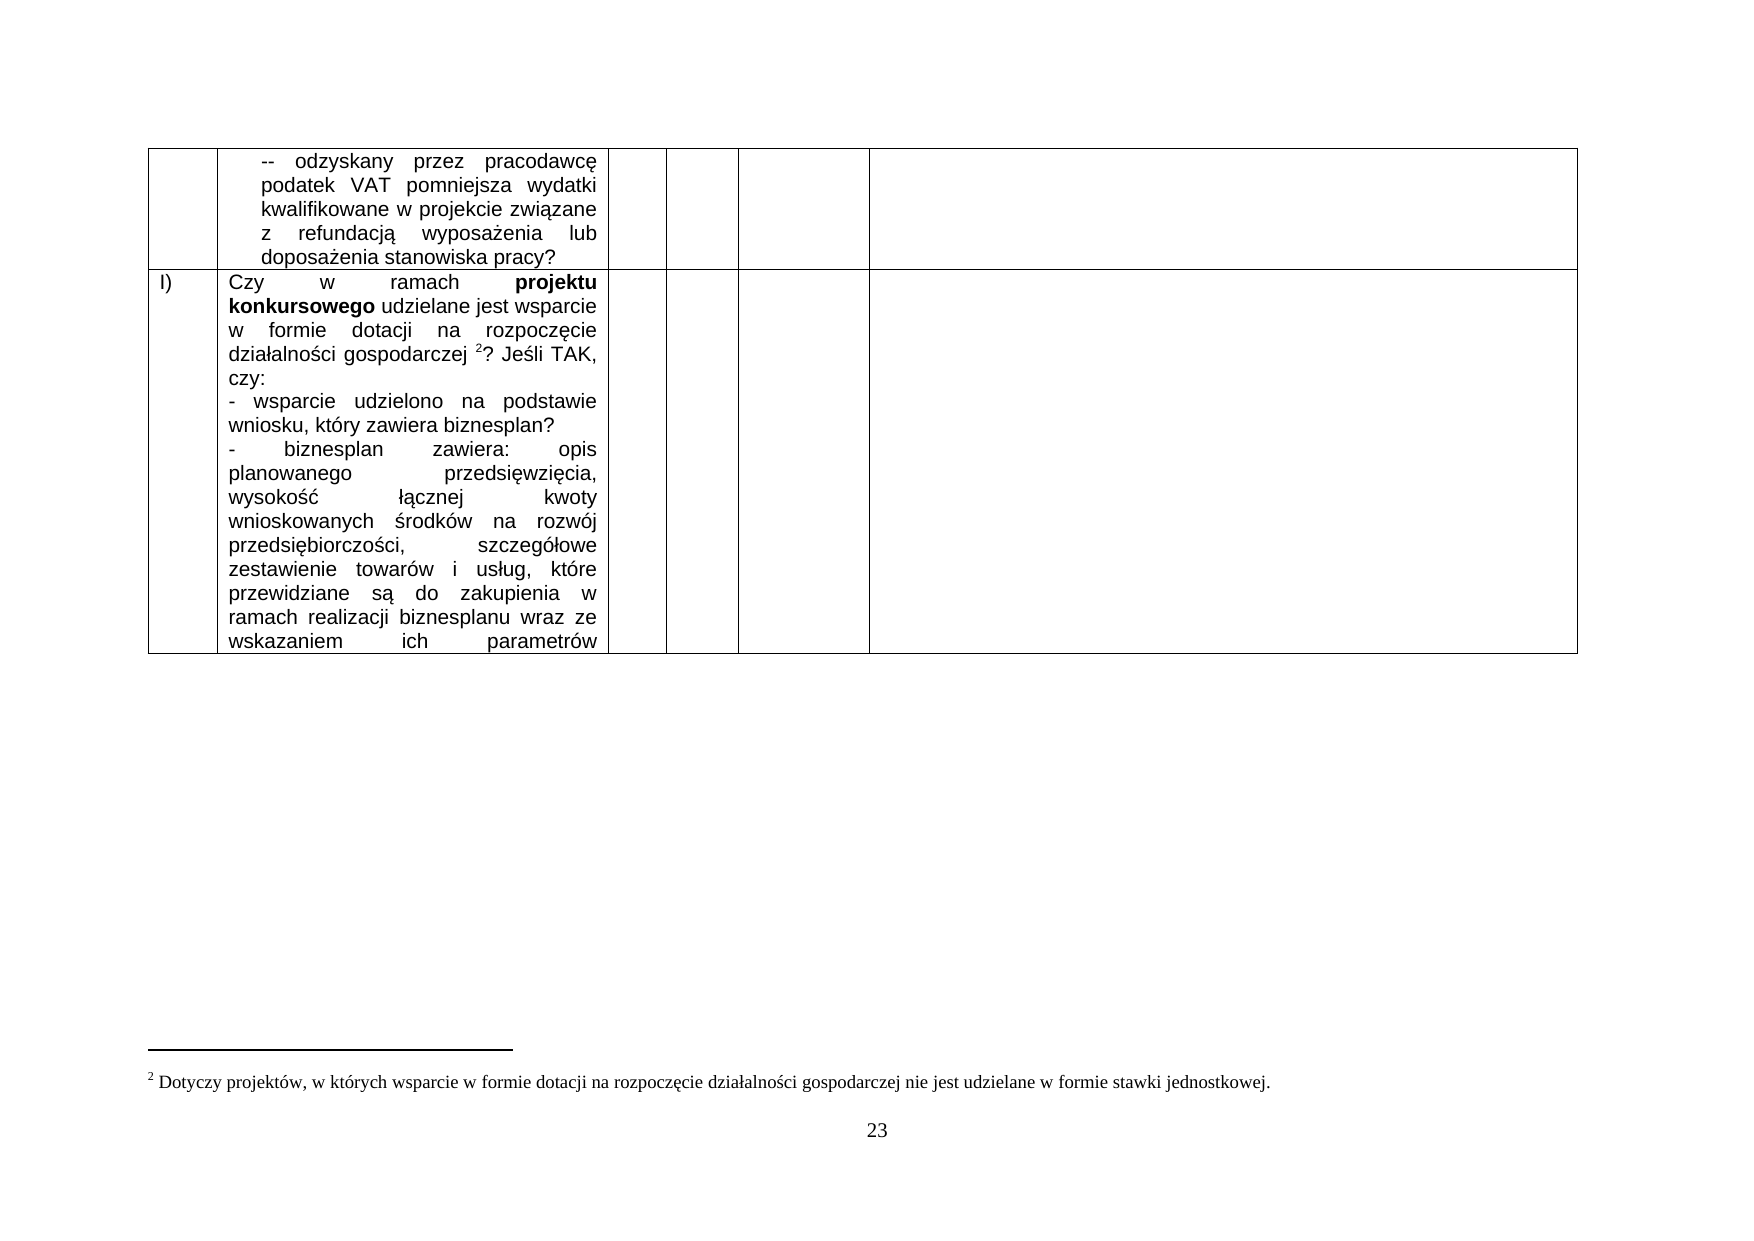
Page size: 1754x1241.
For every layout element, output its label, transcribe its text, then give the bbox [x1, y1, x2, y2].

table_cell [870, 149, 1577, 268]
table_cell [870, 270, 1577, 653]
table_cell [739, 270, 869, 653]
table_cell [667, 149, 738, 268]
table_cell H) [149, 149, 217, 268]
table_cell I) [149, 270, 217, 653]
table_cell [609, 270, 666, 653]
table_cell [609, 149, 666, 268]
table_cell [667, 270, 738, 653]
table_cell [739, 149, 869, 268]
